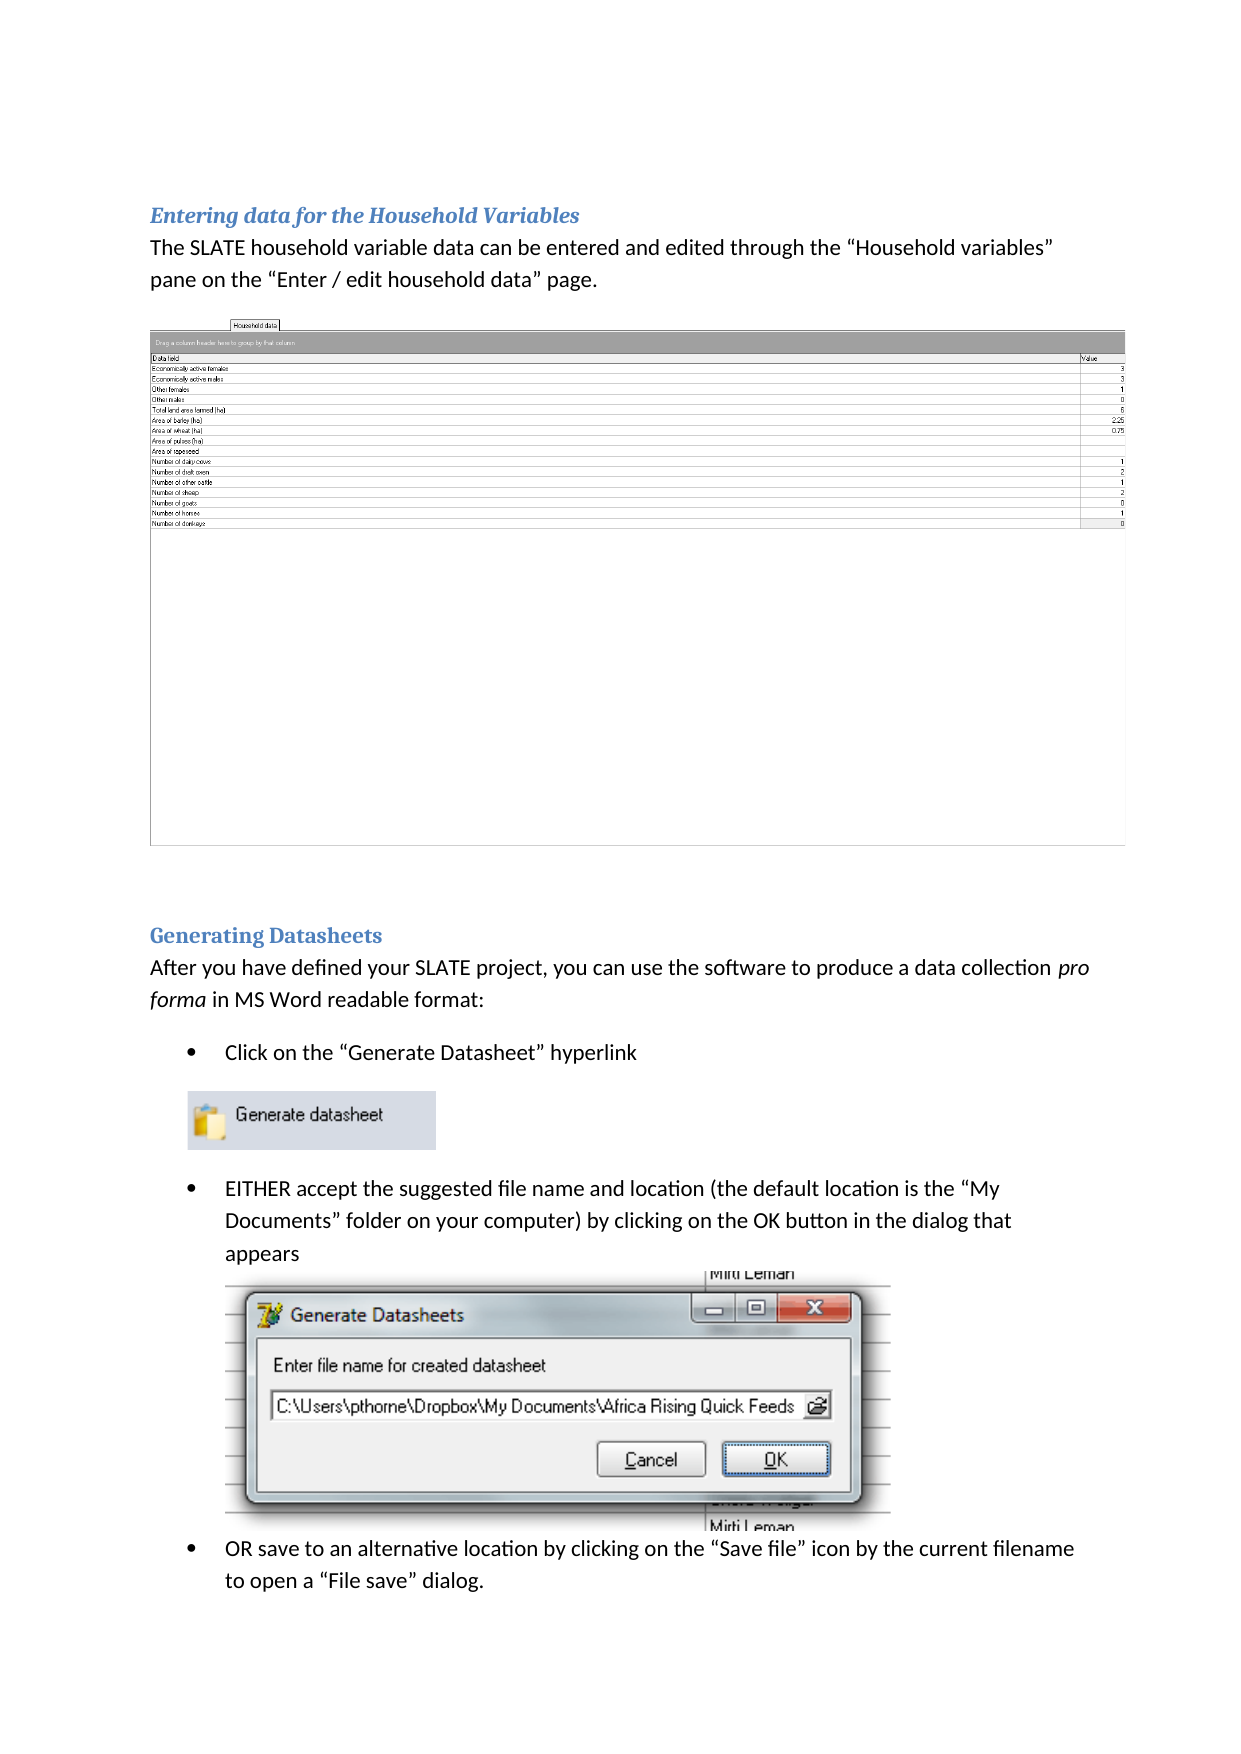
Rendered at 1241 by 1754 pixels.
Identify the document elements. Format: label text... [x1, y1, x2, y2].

picture [225, 1271, 891, 1531]
picture [150, 318, 1125, 846]
subtitle Entering data for the Household Variables [150, 203, 1090, 229]
text The SLATE household variable data can be entered and edited through the “Household variables” pane on the “Enter / edit household data” page. [150, 233, 1090, 293]
list OR save to an alternative location by clicking on the “Save file” icon by the current filename to open a “File save” dialog. [187, 1534, 1090, 1595]
list EITHER accept the suggested file name and location (the default location is the “My Documents” folder on your computer) by clicking on the OK button in the dialog that appears [187, 1174, 1090, 1267]
subtitle Generating Datasheets [150, 923, 1090, 949]
text After you have defined your SLATE project, you can use the software to produce a data collection pro forma in MS Word readable format: [150, 953, 1090, 1013]
picture [187, 1091, 436, 1150]
list Click on the “Generate Datasheet” hyperlink [187, 1038, 1090, 1067]
